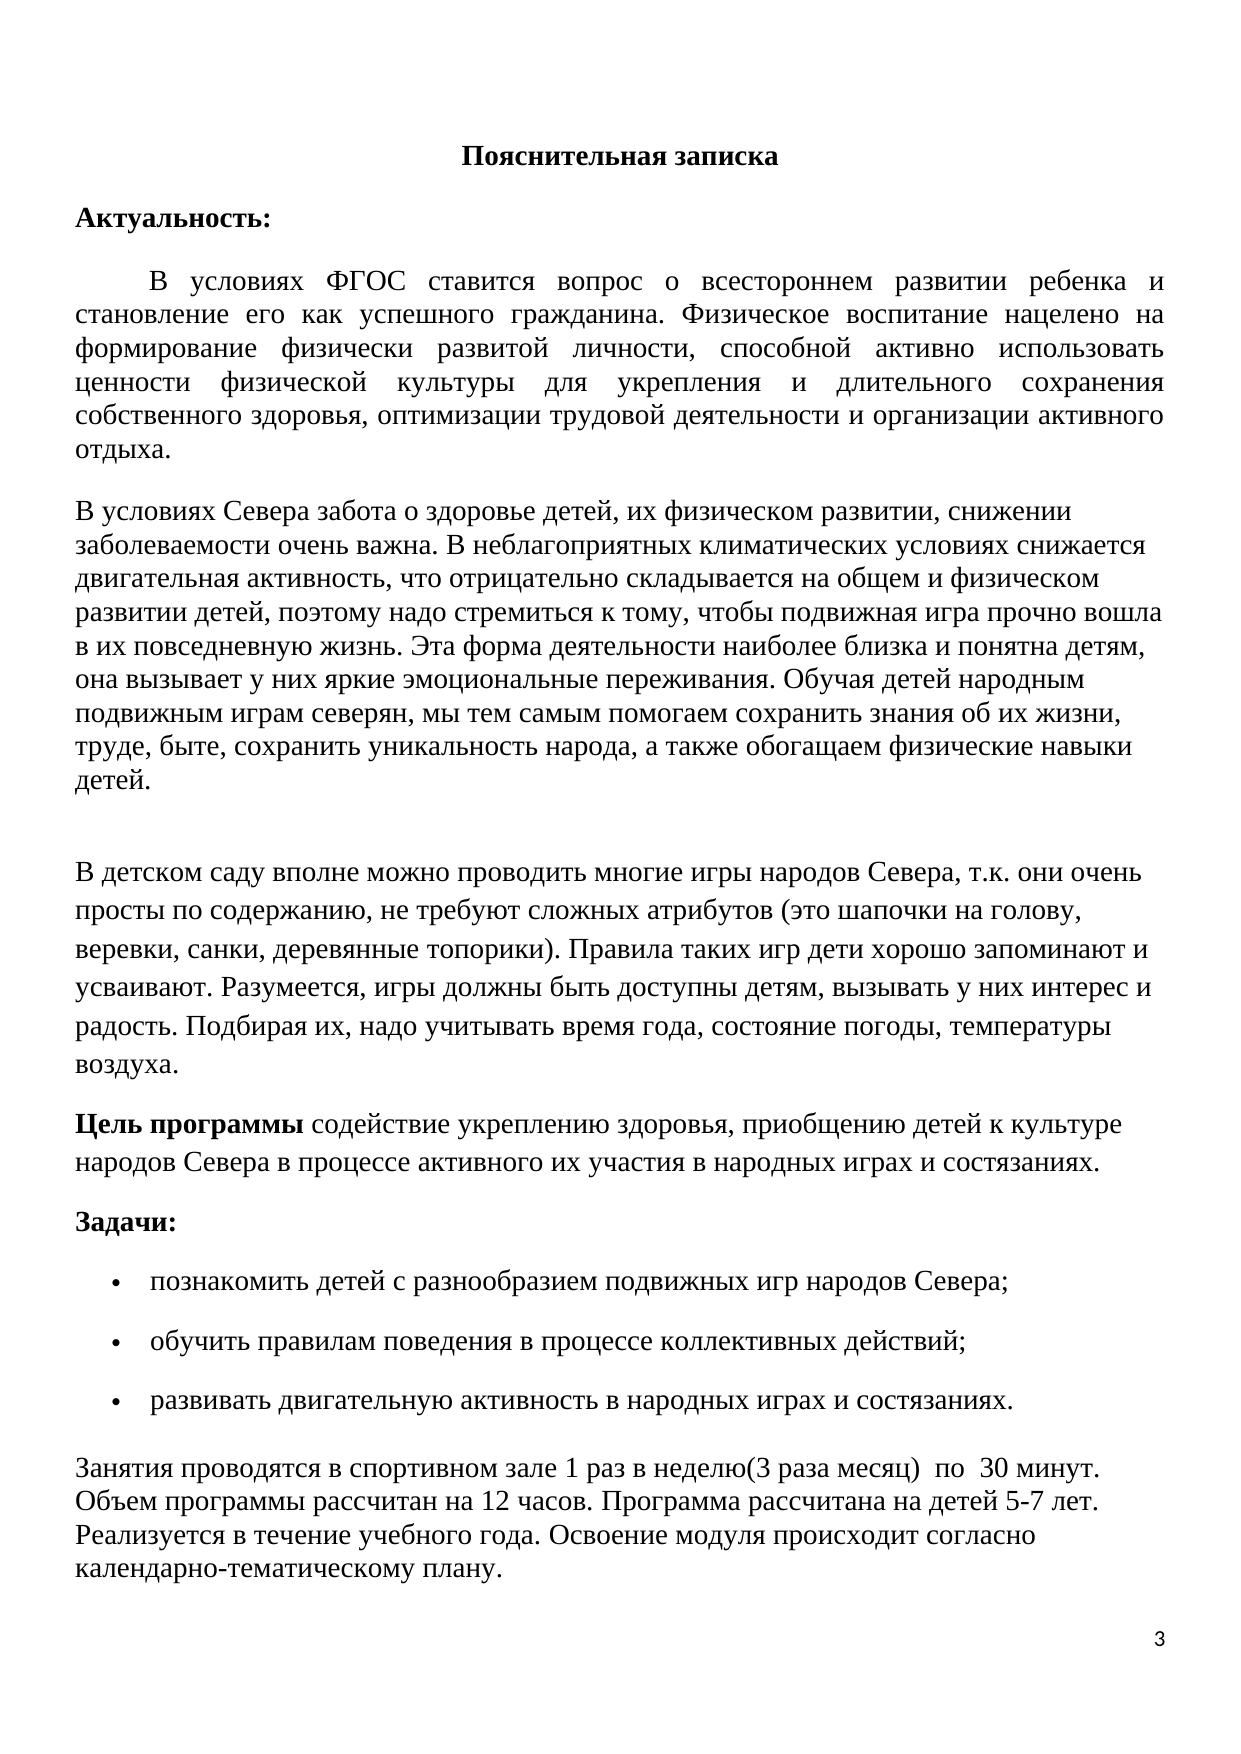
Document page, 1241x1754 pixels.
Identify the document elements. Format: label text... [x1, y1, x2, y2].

list познакомить детей с разнообразием подвижных игр народов Севера; [112, 1263, 1165, 1297]
text Цель программы содействие укреплению здоровья, приобщению детей к культуре народов Севера в процессе активного их участия в народных играх и состязаниях. [75, 1106, 1165, 1178]
list развивать двигательную активность в народных играх и состязаниях. [112, 1382, 1165, 1416]
text Задачи: [75, 1204, 1165, 1237]
text Пояснительная записка [75, 138, 1165, 171]
text Актуальность: [75, 200, 1165, 234]
text Занятия проводятся в спортивном зале 1 раз в неделю(3 раза месяц) по 30 минут. Объем программы рассчитан на 12 часов. Программа рассчитана на детей 5-7 лет. Реализуется в течение учебного года. Освоение модуля происходит согласно календарно-тематическому плану. [75, 1450, 1165, 1584]
text В условиях Севера забота о здоровье детей, их физическом развитии, снижении заболеваемости очень важна. В неблагоприятных климатических условиях снижается двигательная активность, что отрицательно складывается на общем и физическом развитии детей, поэтому надо стремиться к тому, чтобы подвижная игра прочно вошла в их повседневную жизнь. Эта форма деятельности наиболее близка и понятна детям, она вызывает у них яркие эмоциональные переживания. Обучая детей народным подвижным играм северян, мы тем самым помогаем сохранить знания об их жизни, труде, быте, сохранить уникальность народа, а также обогащаем физические навыки детей. [75, 493, 1165, 795]
text В детском саду вполне можно проводить многие игры народов Севера, т.к. они очень просты по содержанию, не требуют сложных атрибутов (это шапочки на голову, веревки, санки, деревянные топорики). Правила таких игр дети хорошо запоминают и усваивают. Разумеется, игры должны быть доступны детям, вызывать у них интерес и радость. Подбирая их, надо учитывать время года, состояние погоды, температуры воздуха. [75, 854, 1165, 1080]
list обучить правилам поведения в процессе коллективных действий; [112, 1323, 1165, 1356]
text В условиях ФГОС ставится вопрос о всестороннем развитии ребенка и становление его как успешного гражданина. Физическое воспитание нацелено на формирование физически развитой личности, способной активно использовать ценности физической культуры для укрепления и длительного сохранения собственного здоровья, оптимизации трудовой деятельности и организации активного отдыха. [75, 263, 1165, 464]
